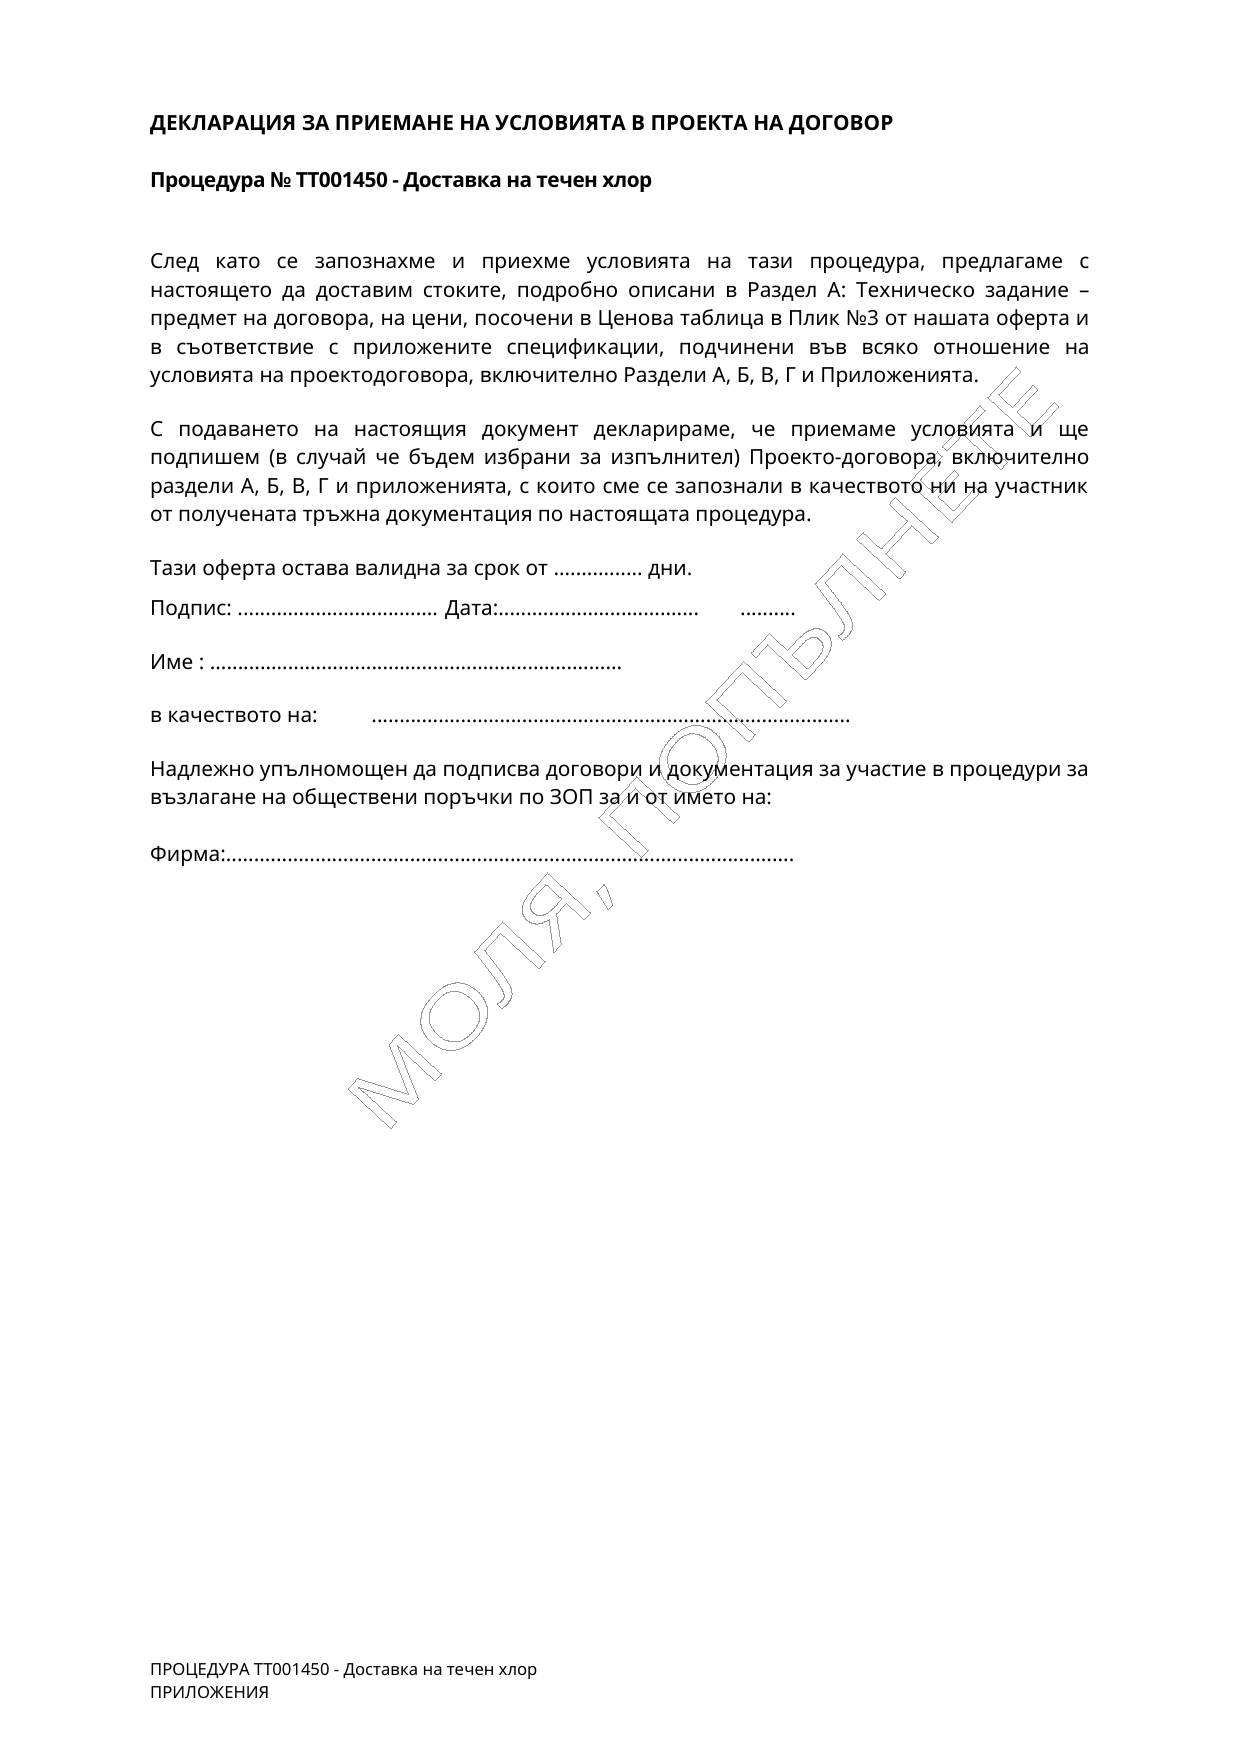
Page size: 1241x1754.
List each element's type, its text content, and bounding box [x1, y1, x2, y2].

text ДЕКЛАРАЦИЯ ЗА ПРИЕМАНЕ НА УСЛОВИЯТА В ПРОЕКТА НА ДОГОВОР [150, 108, 1090, 136]
text Подпис: .................................... Дата:.................................... .......... [150, 593, 1090, 622]
text Процедура № ТТ001450 - Доставка на течен хлор [150, 165, 1090, 193]
text Фирма:...................................................................................................... [150, 839, 1090, 868]
text С подаването на настоящия документ декларираме, че приемаме условията и ще подпишем (в случай че бъдем избрани за изпълнител) Проекто-договора, включително раздели А, Б, В, Г и приложенията, с които сме се запознали в качеството ни на участник от получената тръжна документация по настоящата процедура. [150, 414, 1090, 528]
text в качеството на: ...................................................................................... [150, 700, 1090, 729]
text Тази оферта остава валидна за срок от ................ дни. [150, 553, 1090, 581]
text Име : .......................................................................... [150, 647, 1090, 675]
text След като се запознахме и приехме условията на тази процедура, предлагаме с настоящето да доставим стоките, подробно описани в Раздел А: Техническо задание – предмет на договора, на цени, посочени в Ценова таблица в Плик №3 от нашата оферта и в съответствие с приложените спецификации, подчинени във всяко отношение на условията на проектодоговора, включително Раздели А, Б, В, Г и Приложенията. [150, 247, 1090, 389]
text Надлежно упълномощен да подписва договори и документация за участие в процедури за възлагане на обществени поръчки по ЗОП за и от името на: [150, 754, 1090, 811]
